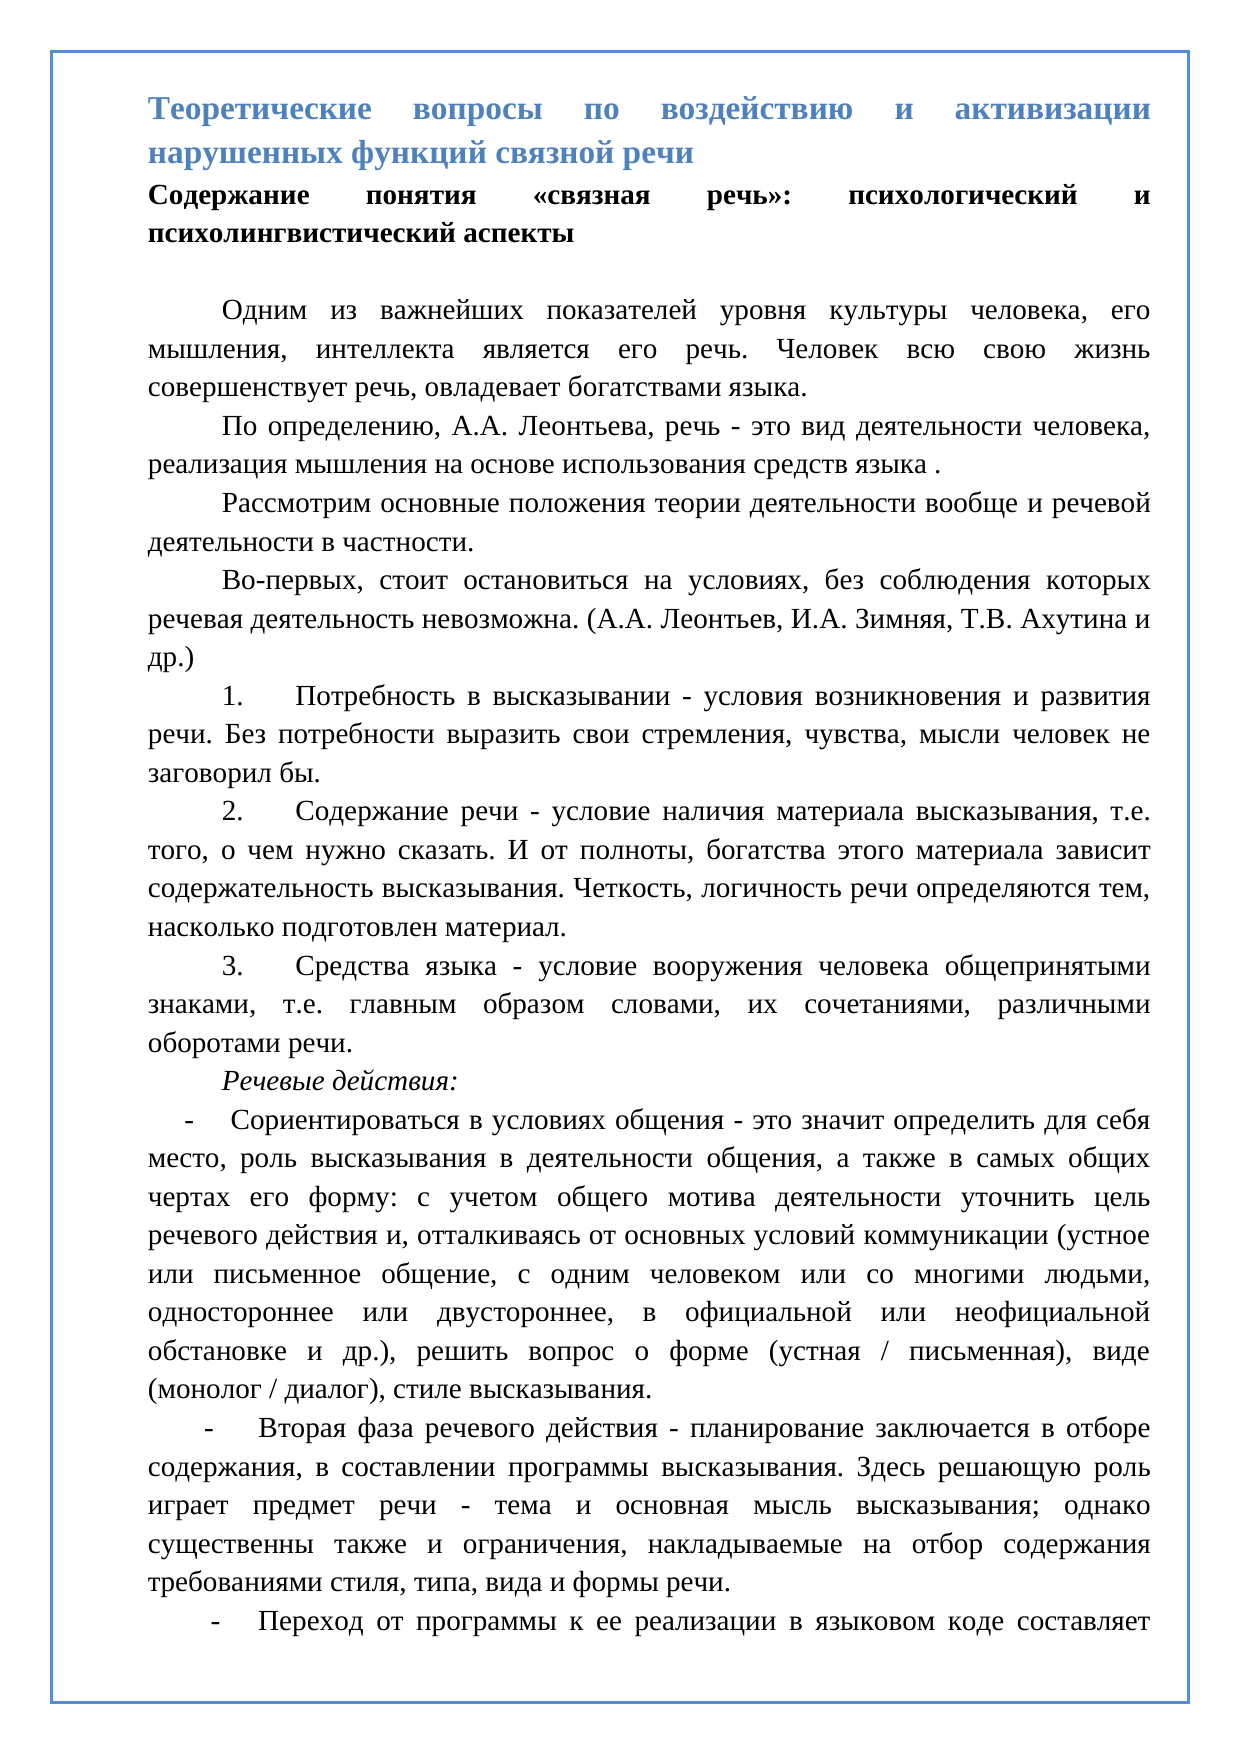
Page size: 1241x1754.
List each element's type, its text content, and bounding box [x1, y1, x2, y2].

text 1. Потребность в высказывании - условия возникновения и развития речи. Без потребности выразить свои стремления, чувства, мысли человек не заговорил бы. [148, 678, 1152, 788]
text Содержание понятия «связная речь»: психологический и психолингвистический аспекты [148, 177, 1152, 249]
text Речевые действия: [148, 1063, 1152, 1097]
text По определению, А.А. Леонтьева, речь - это вид деятельности человека, реализация мышления на основе использования средств языка . [148, 408, 1152, 480]
text 2. Содержание речи - условие наличия материала высказывания, т.е. того, о чем нужно сказать. И от полноты, богатства этого материала зависит содержательность высказывания. Четкость, логичность речи определяются тем, насколько подготовлен материал. [148, 793, 1152, 943]
text - Вторая фаза речевого действия - планирование заключается в отборе содержания, в составлении программы высказывания. Здесь решающую роль играет предмет речи - тема и основная мысль высказывания; однако существенны также и ограничения, накладываемые на отбор содержания требованиями стиля, типа, вида и формы речи. [148, 1410, 1152, 1598]
text Одним из важнейших показателей уровня культуры человека, его мышления, интеллекта является его речь. Человек всю свою жизнь совершенствует речь, овладевает богатствами языка. [148, 292, 1152, 403]
subtitle Теоретические вопросы по воздействию и активизации нарушенных функций связной речи [148, 89, 1152, 171]
text Рассмотрим основные положения теории деятельности вообще и речевой деятельности в частности. [148, 485, 1152, 557]
text Во-первых, стоит остановиться на условиях, без соблюдения которых речевая деятельность невозможна. (А.А. Леонтьев, И.А. Зимняя, Т.В. Ахутина и др.) [148, 562, 1152, 673]
text - Сориентироваться в условиях общения - это значит определить для себя место, роль высказывания в деятельности общения, а также в самых общих чертах его форму: с учетом общего мотива деятельности уточнить цель речевого действия и, отталкиваясь от основных условий коммуникации (устное или письменное общение, с одним человеком или со многими людьми, одностороннее или двустороннее, в официальной или неофициальной обстановке и др.), решить вопрос о форме (устная / письменная), виде (монолог / диалог), стиле высказывания. [148, 1102, 1152, 1405]
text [148, 1603, 1152, 1636]
text 3. Средства языка - условие вооружения человека общепринятыми знаками, т.е. главным образом словами, их сочетаниями, различными оборотами речи. [148, 948, 1152, 1058]
